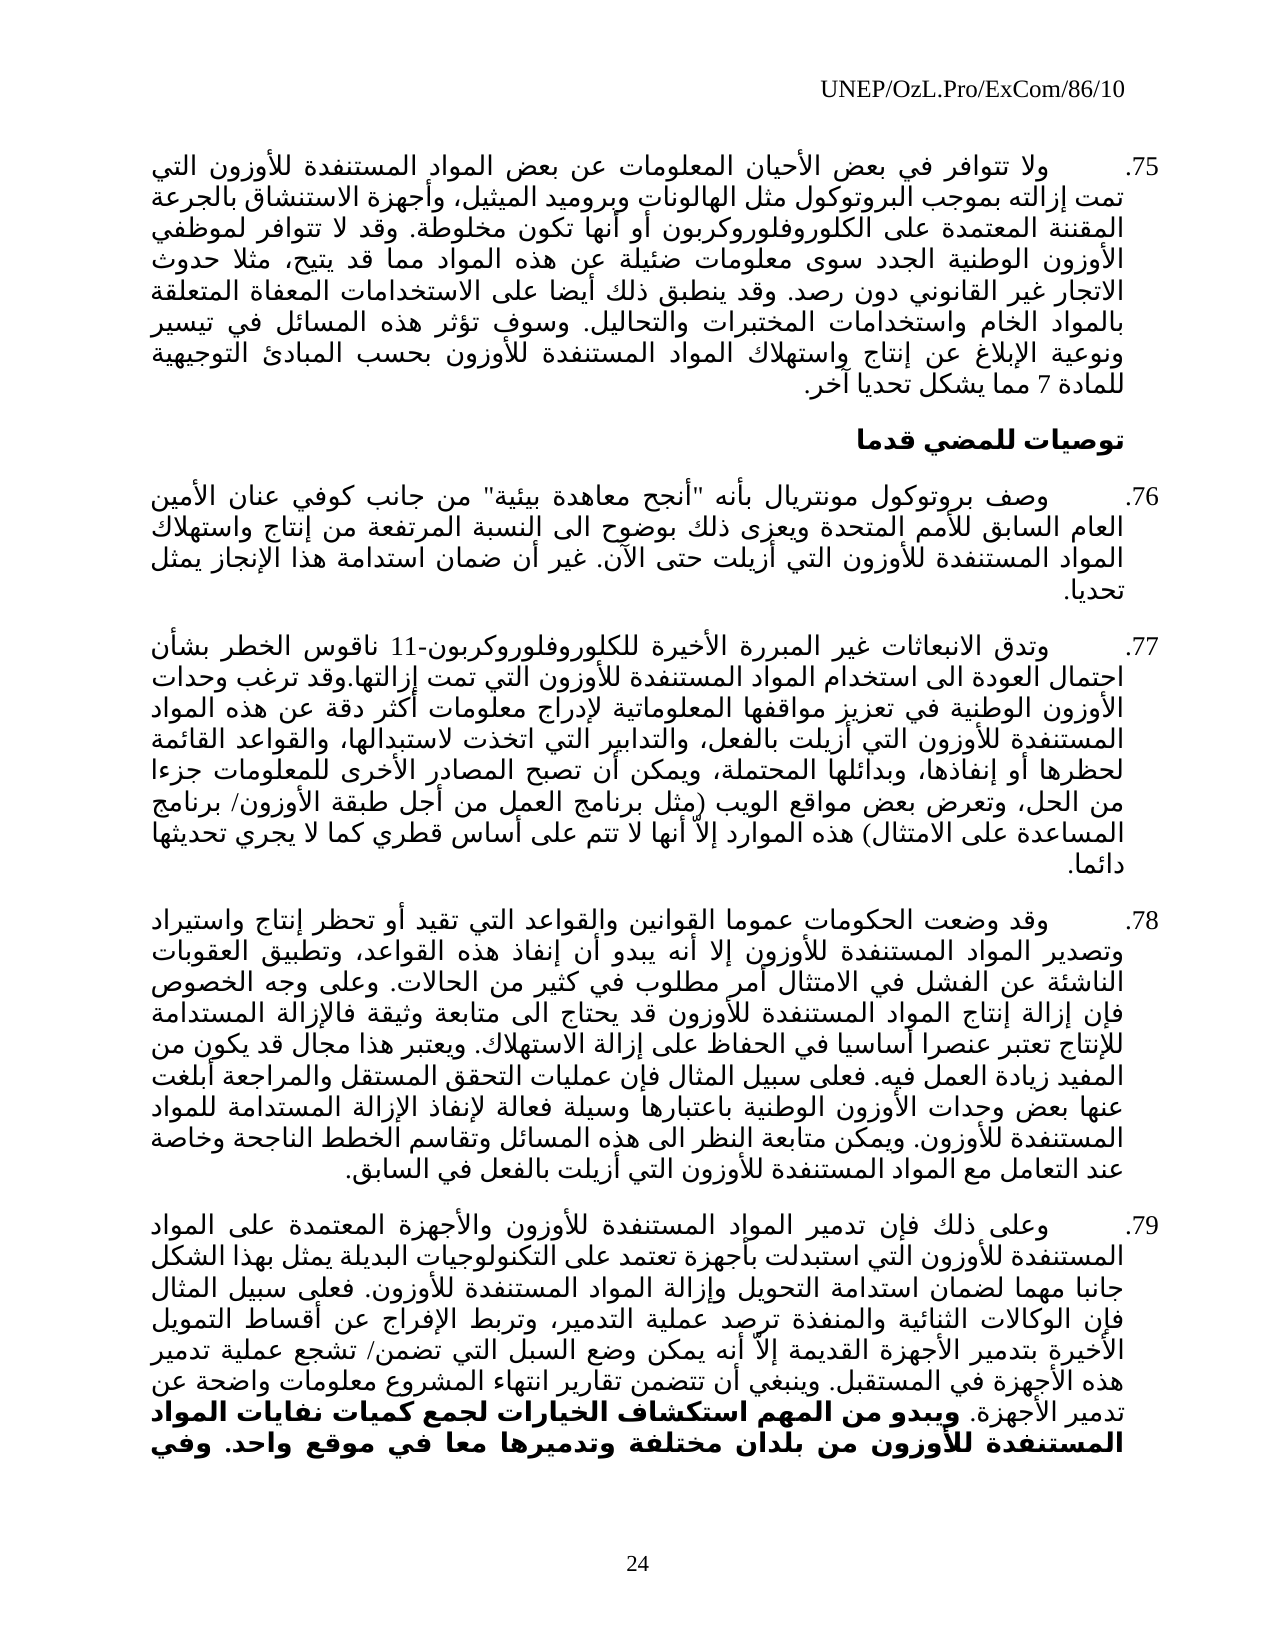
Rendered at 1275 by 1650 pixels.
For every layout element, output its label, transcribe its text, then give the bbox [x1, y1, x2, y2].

text توصيات للمضي قدما [150, 424, 1125, 455]
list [150, 1209, 1125, 1458]
list وتدق الانبعاثات غير المبررة الأخيرة للكلوروفلوروكربون-11 ناقوس الخطر بشأن احتمال العودة الى استخدام المواد المستنفدة للأوزون التي تمت إزالتها.وقد ترغب وحدات الأوزون الوطنية في تعزيز مواقفها المعلوماتية لإدراج معلومات أكثر دقة عن هذه المواد المستنفدة للأوزون التي أزيلت بالفعل، والتدابير التي اتخذت لاستبدالها، والقواعد القائمة لحظرها أو إنفاذها، وبدائلها المحتملة، ويمكن أن تصبح المصادر الأخرى للمعلومات جزءا من الحل، وتعرض بعض مواقع الويب (مثل برنامج العمل من أجل طبقة الأوزون/ برنامج المساعدة على الامتثال) هذه الموارد إلاّ أنها لا تتم على أساس قطري كما لا يجري تحديثها دائما. [150, 630, 1125, 879]
list وصف بروتوكول مونتريال بأنه "أنجح معاهدة بيئية" من جانب كوفي عنان الأمين العام السابق للأمم المتحدة ويعزى ذلك بوضوح الى النسبة المرتفعة من إنتاج واستهلاك المواد المستنفدة للأوزون التي أزيلت حتى الآن. غير أن ضمان استدامة هذا الإنجاز يمثل تحديا. [150, 480, 1125, 605]
list ولا تتوافر في بعض الأحيان المعلومات عن بعض المواد المستنفدة للأوزون التي تمت إزالته بموجب البروتوكول مثل الهالونات وبروميد الميثيل، وأجهزة الاستنشاق بالجرعة المقننة المعتمدة على الكلوروفلوروكربون أو أنها تكون مخلوطة. وقد لا تتوافر لموظفي الأوزون الوطنية الجدد سوى معلومات ضئيلة عن هذه المواد مما قد يتيح، مثلا حدوث الاتجار غير القانوني دون رصد. وقد ينطبق ذلك أيضا على الاستخدامات المعفاة المتعلقة بالمواد الخام واستخدامات المختبرات والتحاليل. وسوف تؤثر هذه المسائل في تيسير ونوعية الإبلاغ عن إنتاج واستهلاك المواد المستنفدة للأوزون بحسب المبادئ التوجيهية للمادة 7 مما يشكل تحديا آخر. [150, 150, 1125, 399]
list وقد وضعت الحكومات عموما القوانين والقواعد التي تقيد أو تحظر إنتاج واستيراد وتصدير المواد المستنفدة للأوزون إلا أنه يبدو أن إنفاذ هذه القواعد، وتطبيق العقوبات الناشئة عن الفشل في الامتثال أمر مطلوب في كثير من الحالات. وعلى وجه الخصوص فإن إزالة إنتاج المواد المستنفدة للأوزون قد يحتاج الى متابعة وثيقة فالإزالة المستدامة للإنتاج تعتبر عنصرا أساسيا في الحفاظ على إزالة الاستهلاك. ويعتبر هذا مجال قد يكون من المفيد زيادة العمل فيه. فعلى سبيل المثال فإن عمليات التحقق المستقل والمراجعة أبلغت عنها بعض وحدات الأوزون الوطنية باعتبارها وسيلة فعالة لإنفاذ الإزالة المستدامة للمواد المستنفدة للأوزون. ويمكن متابعة النظر الى هذه المسائل وتقاسم الخطط الناجحة وخاصة عند التعامل مع المواد المستنفدة للأوزون التي أزيلت بالفعل في السابق. [150, 904, 1125, 1184]
